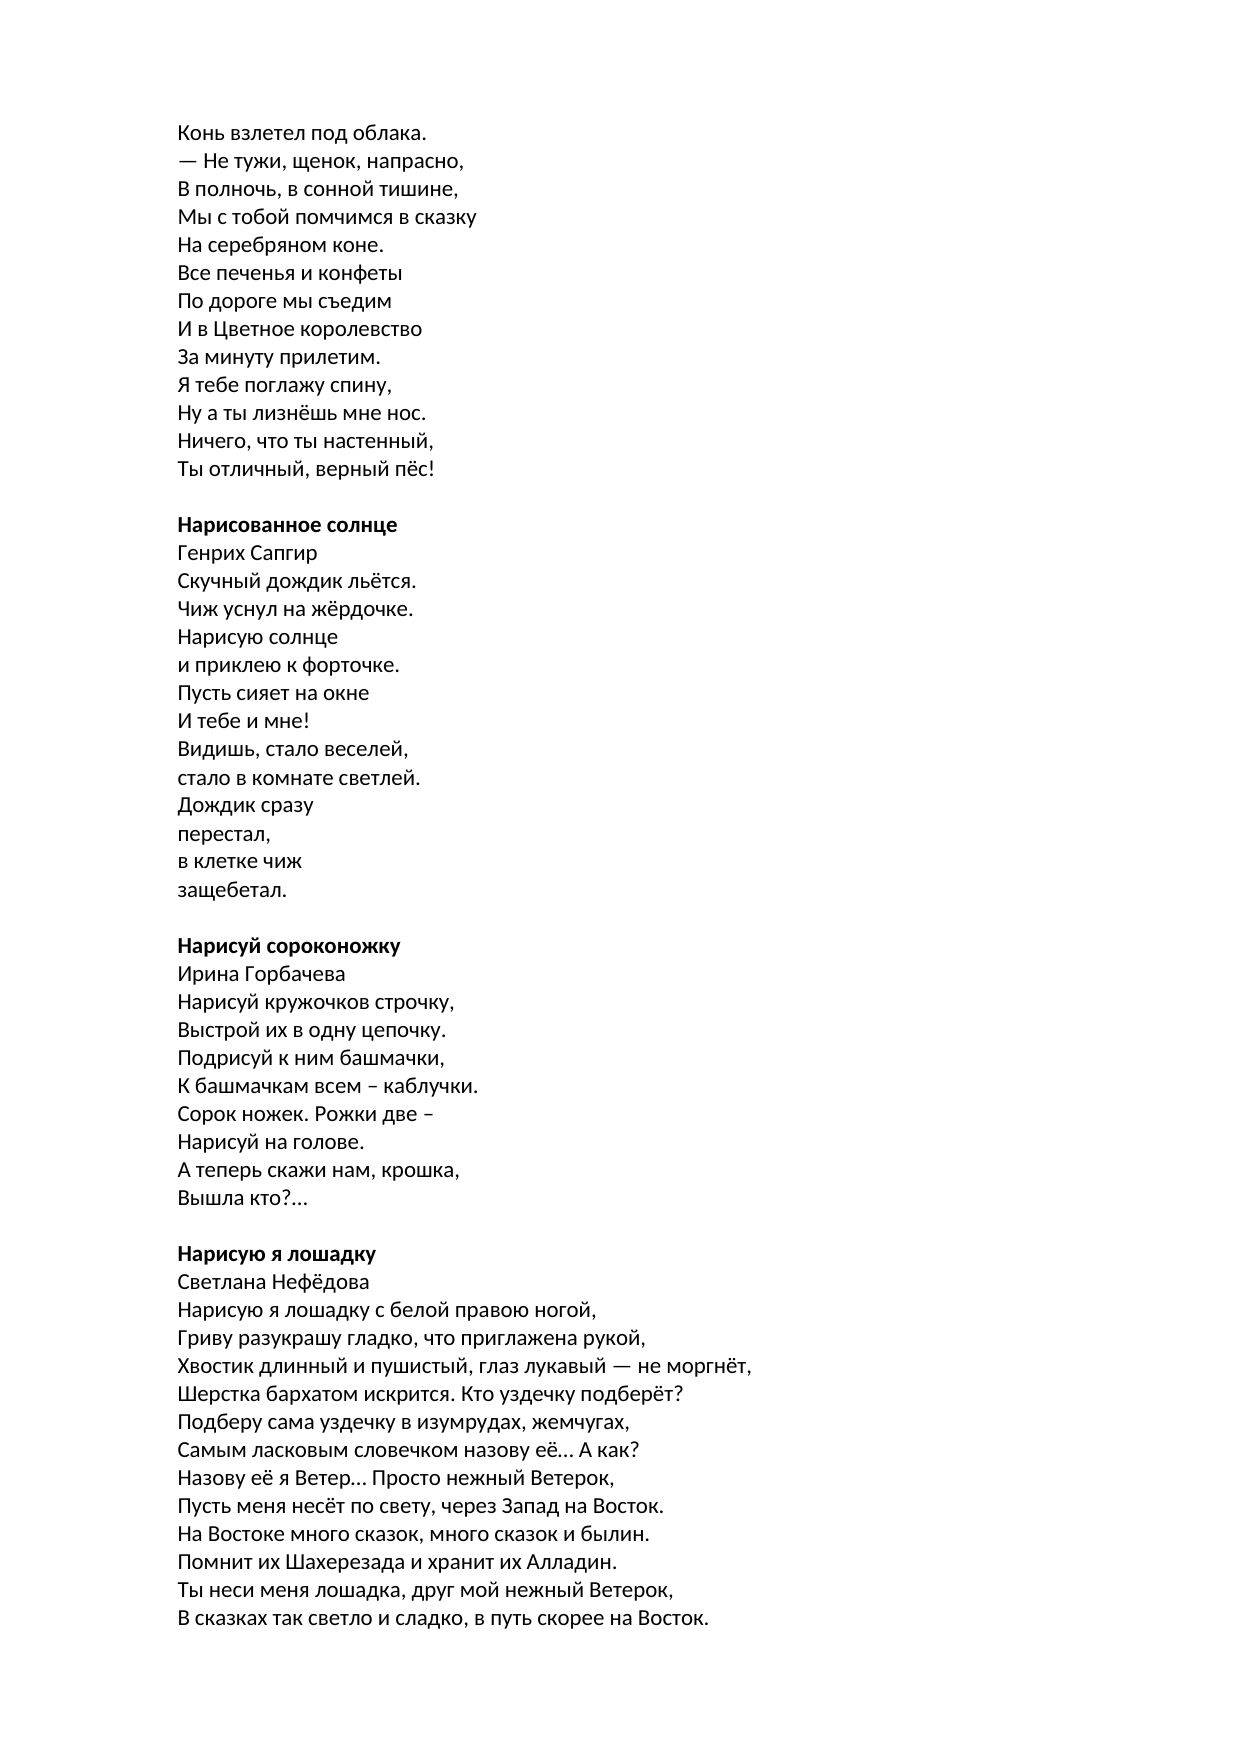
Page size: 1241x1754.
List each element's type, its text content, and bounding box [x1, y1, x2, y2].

text Ирина Горбачева [177, 959, 1152, 987]
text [177, 118, 1152, 482]
text Нарисуй кружочков строчку, Выстрой их в одну цепочку. [177, 987, 1152, 1043]
text Подберу сама уздечку в изумрудах, жемчугах, Самым ласковым словечком назову её… А как? Назову её я Ветер… Просто нежный Ветерок, Пусть меня несёт по свету, через Запад на Восток. [177, 1407, 1152, 1519]
text Нарисую я лошадку с белой правою ногой, Гриву разукрашу гладко, что приглажена рукой, Хвостик длинный и пушистый, глаз лукавый — не моргнёт, Шерстка бархатом искрится. Кто уздечку подберёт? [177, 1295, 1152, 1407]
text Сорок ножек. Рожки две – Нарисуй на голове. [177, 1099, 1152, 1155]
text На Востоке много сказок, много сказок и былин. Помнит их Шахерезада и хранит их Алладин. Ты неси меня лошадка, друг мой нежный Ветерок, В сказках так светло и сладко, в путь скорее на Восток. [177, 1519, 1152, 1631]
text Нарисованное солнце [177, 510, 1152, 538]
text Генрих Сапгир [177, 538, 1152, 566]
text Скучный дождик льётся. Чиж уснул на жёрдочке. Нарисую солнце и приклею к форточке. Пусть сияет на окне И тебе и мне! Видишь, стало веселей, стало в комнате светлей. Дождик сразу перестал, в клетке чиж защебетал. [177, 566, 1152, 903]
text Подрисуй к ним башмачки, К башмачкам всем – каблучки. [177, 1043, 1152, 1099]
text Нарисую я лошадку [177, 1239, 1152, 1267]
text Светлана Нефёдова [177, 1267, 1152, 1295]
text А теперь скажи нам, крошка, Вышла кто?… [177, 1155, 1152, 1211]
text Нарисуй сороконожку [177, 931, 1152, 959]
